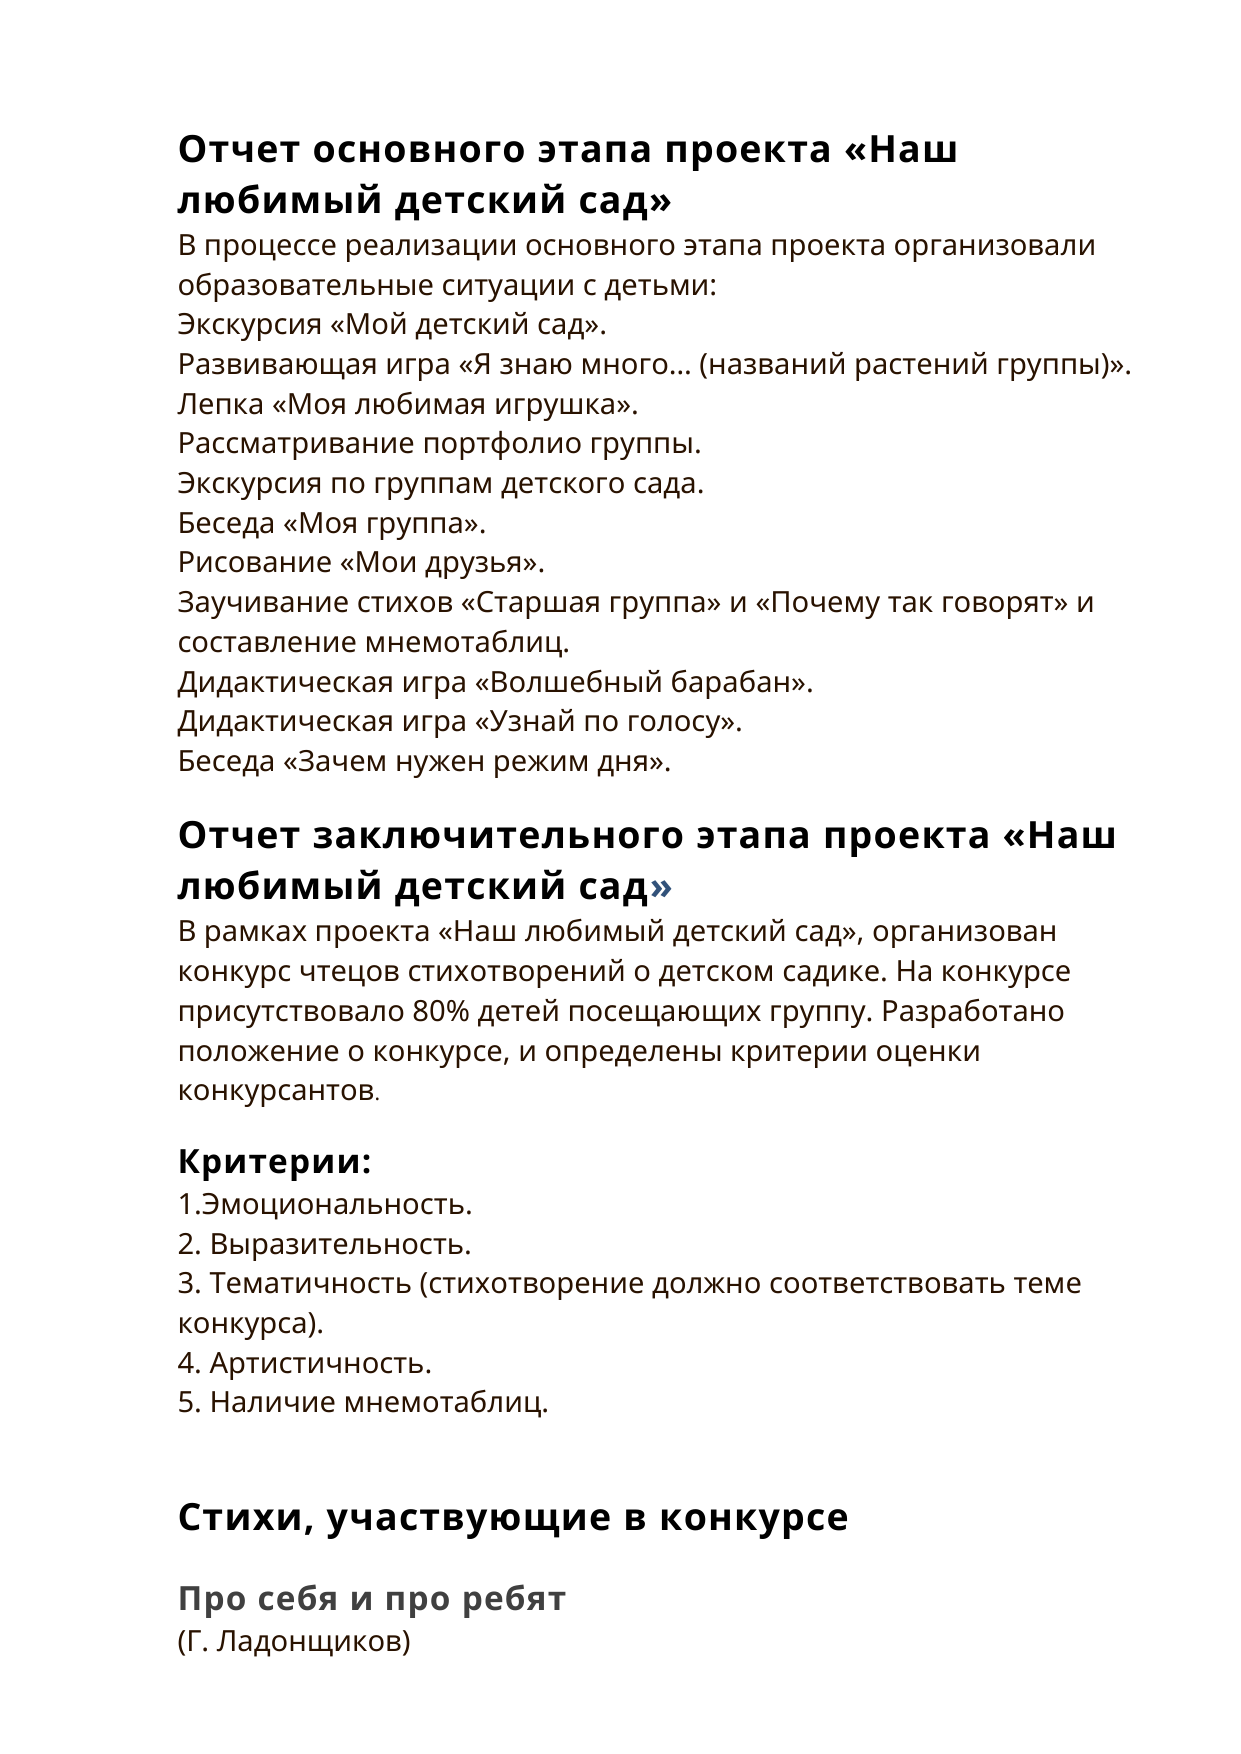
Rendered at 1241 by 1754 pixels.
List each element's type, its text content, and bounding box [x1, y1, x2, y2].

text Отчет основного этапа проекта «Наш любимый детский сад» [177, 122, 1152, 224]
text Экскурсия «Мой детский сад». Развивающая игра «Я знаю много… (названий растений группы)». Лепка «Моя любимая игрушка». Рассматривание портфолио группы. Экскурсия по группам детского сада. Беседа «Моя группа». Рисование «Мои друзья». Заучивание стихов «Старшая группа» и «Почему так говорят» и составление мнемотаблиц. Дидактическая игра «Волшебный барабан». Дидактическая игра «Узнай по голосу». Беседа «Зачем нужен режим дня». [177, 304, 1152, 780]
text Про себя и про ребят [177, 1541, 1152, 1620]
text Отчет заключительного этапа проекта «Наш любимый детский сад» [177, 809, 1152, 911]
text В процессе реализации основного этапа проекта организовали образовательные ситуации с детьми: [177, 224, 1152, 304]
text (Г. Ладонщиков) [177, 1620, 1152, 1660]
text В рамках проекта «Наш любимый детский сад», организован конкурс чтецов стихотворений о детском садике. На конкурсе присутствовало 80% детей посещающих группу. Разработано положение о конкурсе, и определены критерии оценки конкурсантов. [177, 911, 1152, 1109]
text Критерии: [177, 1138, 1152, 1183]
text 1.Эмоциональность. 2. Выразительность. 3. Тематичность (стихотворение должно соответствовать теме конкурса). 4. Артистичность. 5. Наличие мнемотаблиц. [177, 1183, 1152, 1421]
text Стихи, участвующие в конкурсе [177, 1490, 1152, 1541]
